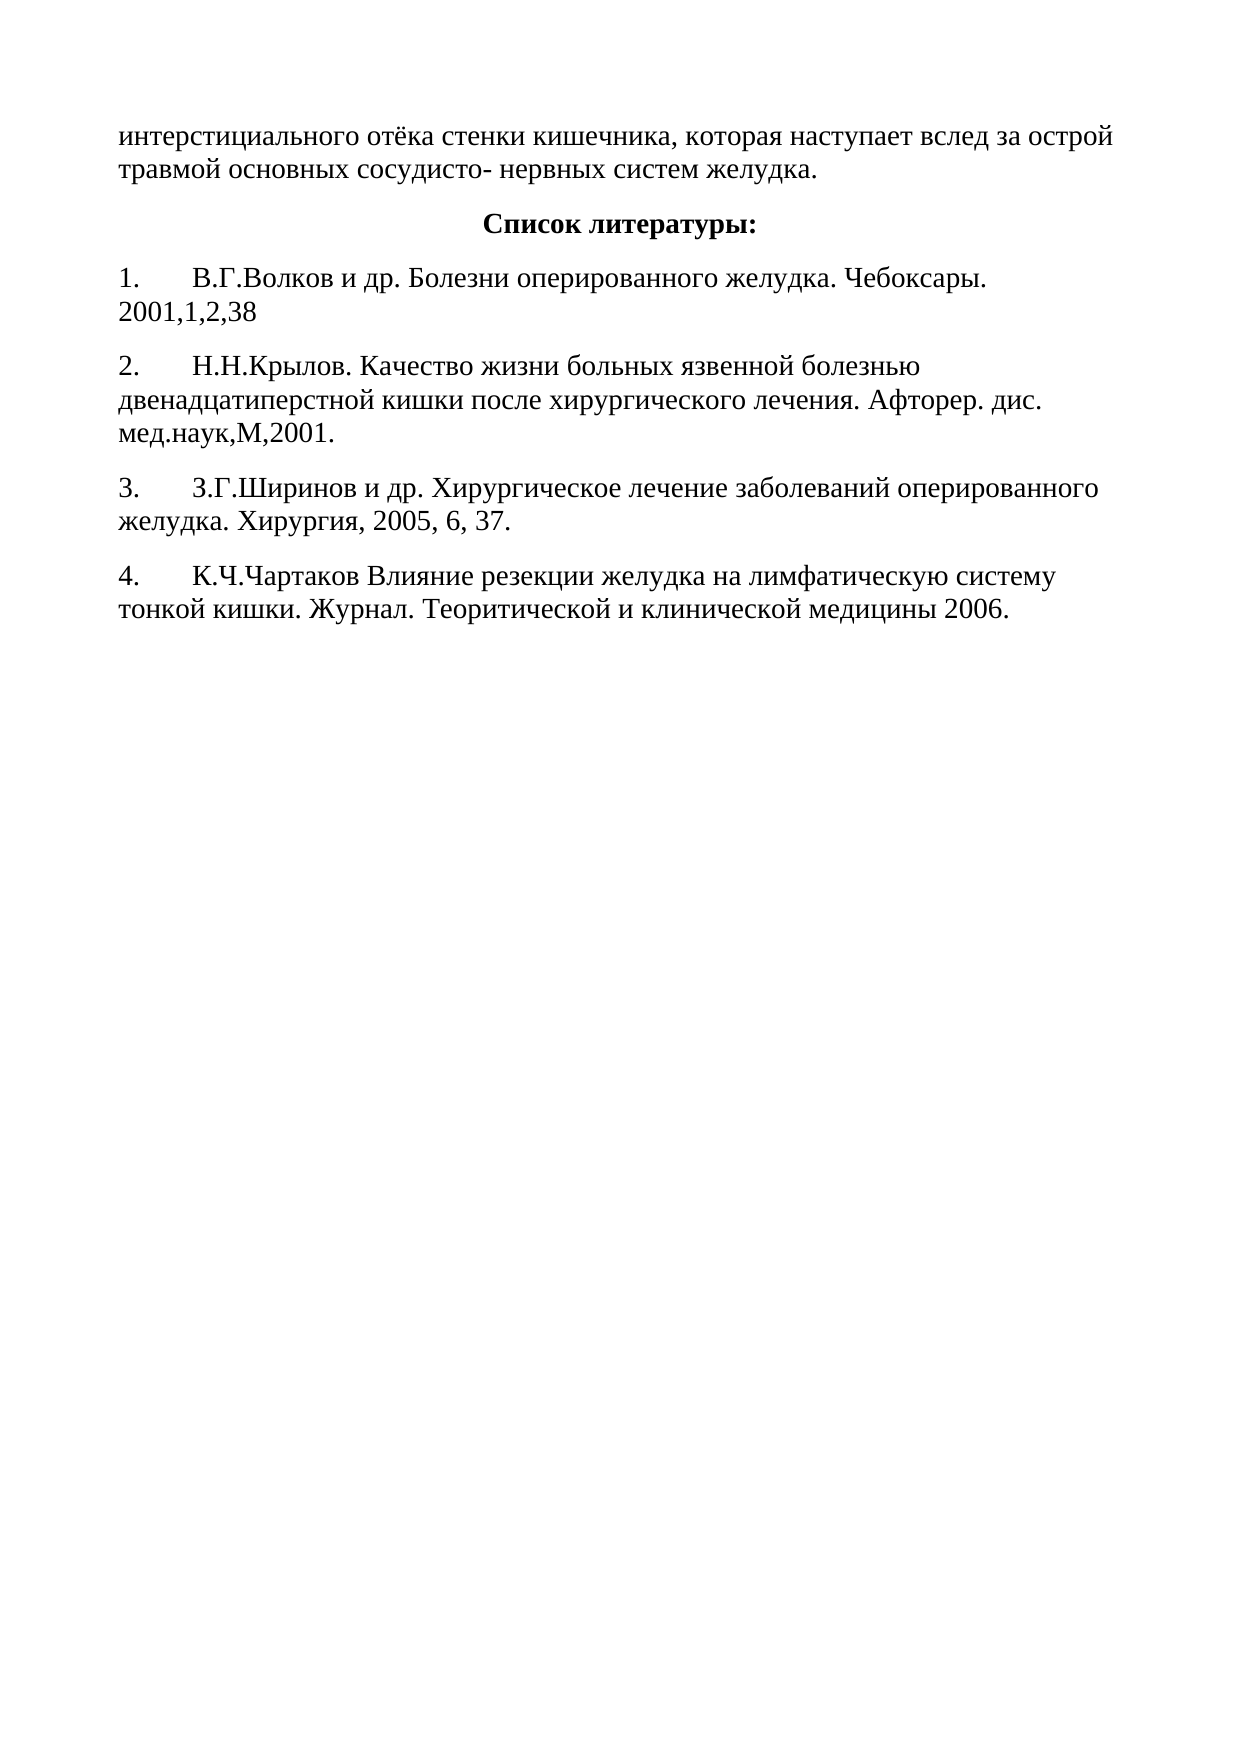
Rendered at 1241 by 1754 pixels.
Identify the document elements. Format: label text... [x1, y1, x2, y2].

text 2. Н.Н.Крылов. Качество жизни больных язвенной болезнью двенадцатиперстной кишки после хирургического лечения. Афторер. дис. мед.наук,М,2001. [118, 348, 1122, 449]
text 3. З.Г.Ширинов и др. Хирургическое лечение заболеваний оперированного желудка. Хирургия, 2005, 6, 37. [118, 470, 1122, 537]
text 1. В.Г.Волков и др. Болезни оперированного желудка. Чебоксары. 2001,1,2,38 [118, 260, 1122, 327]
text Список литературы: [118, 206, 1122, 239]
text 4. К.Ч.Чартаков Влияние резекции желудка на лимфатическую систему тонкой кишки. Журнал. Теоритической и клинической медицины 2006. [118, 558, 1122, 625]
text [118, 118, 1122, 185]
